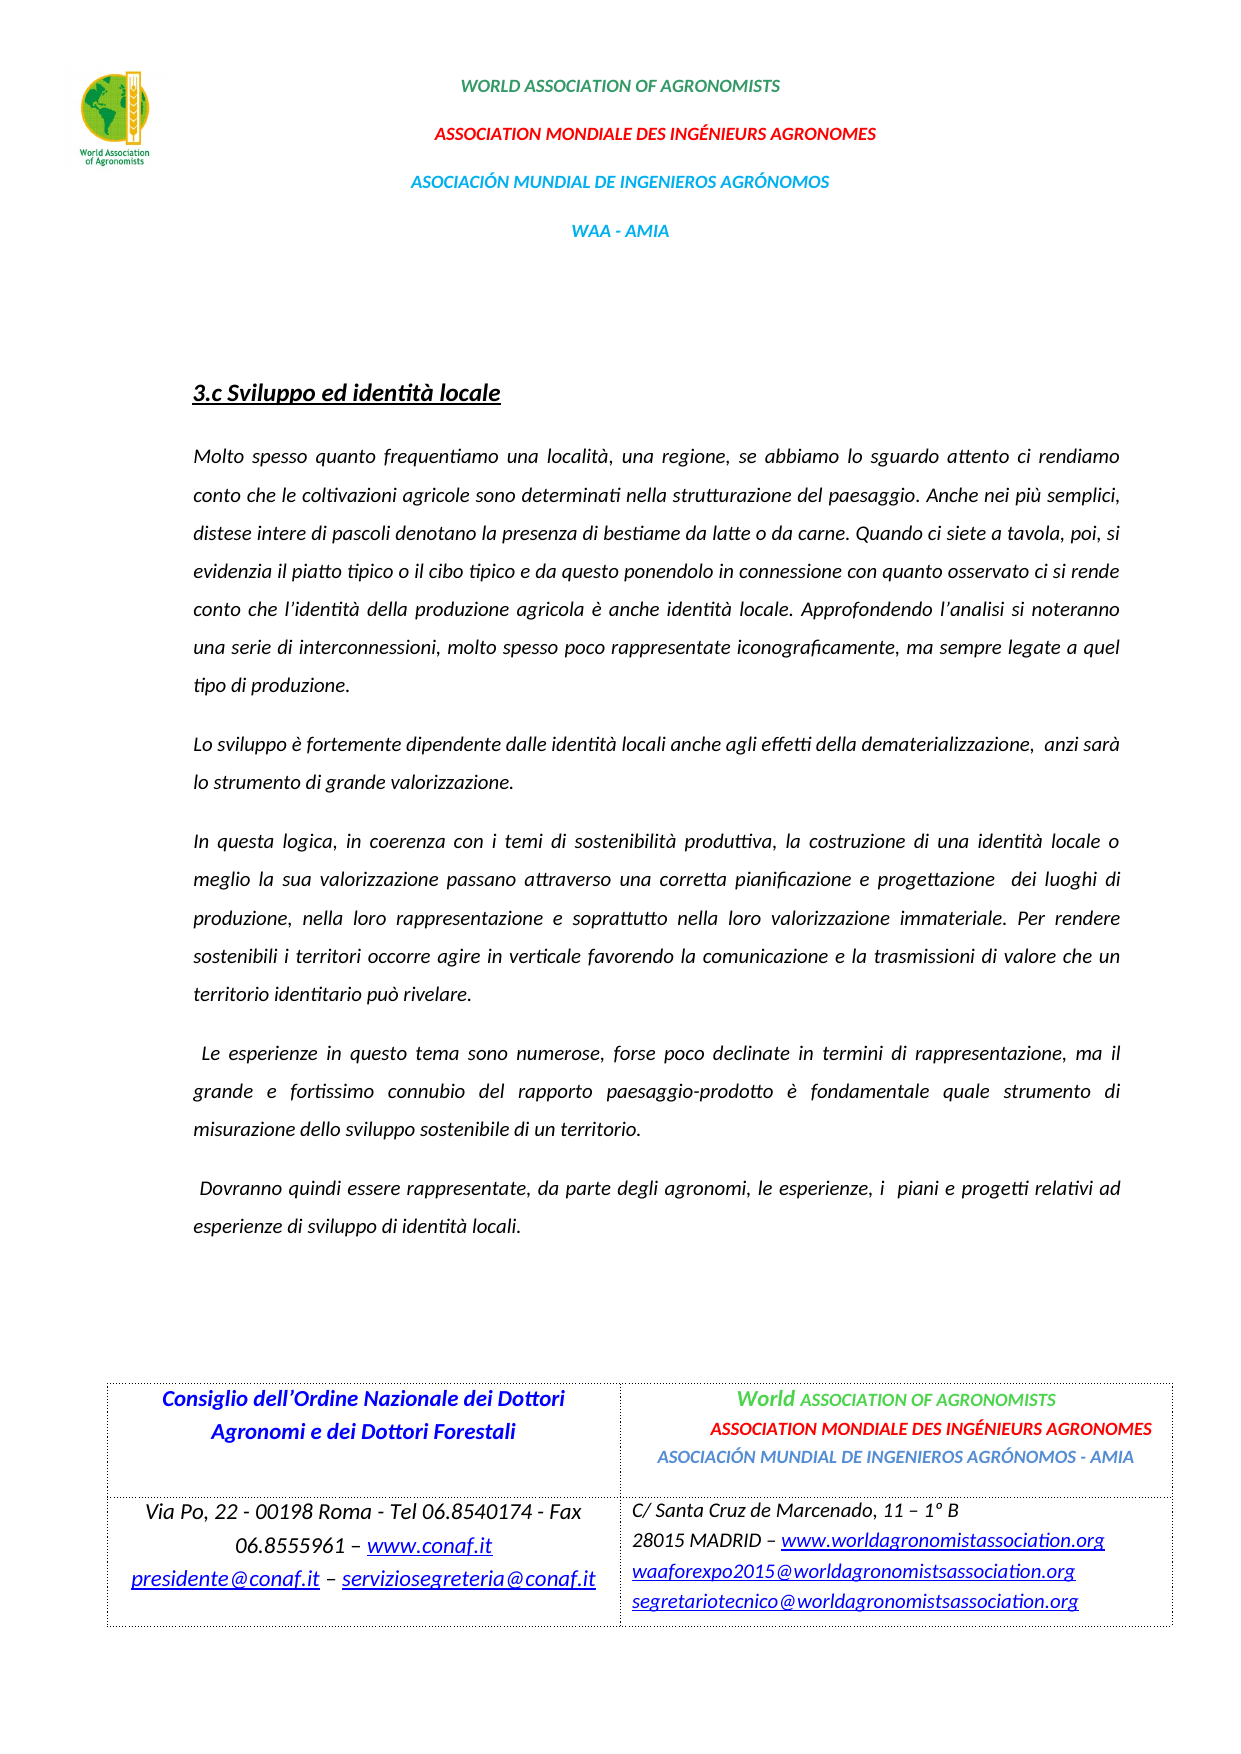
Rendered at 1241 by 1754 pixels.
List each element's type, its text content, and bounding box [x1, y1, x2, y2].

text Dovranno quindi essere rappresentate, da parte degli agronomi, le esperienze, i piani e progetti relativi ad esperienze di sviluppo di identità locali. [193, 1175, 1122, 1239]
text 3.c Sviluppo ed identità locale [192, 377, 1122, 408]
text In questa logica, in coerenza con i temi di sostenibilità produttiva, la costruzione di una identità locale o meglio la sua valorizzazione passano attraverso una corretta pianificazione e progettazione dei luoghi di produzione, nella loro rappresentazione e soprattutto nella loro valorizzazione immateriale. Per rendere sostenibili i territori occorre agire in verticale favorendo la comunicazione e la trasmissioni di valore che un territorio identitario può rivelare. [193, 828, 1122, 1006]
text Lo sviluppo è fortemente dipendente dalle identità locali anche agli effetti della dematerializzazione, anzi sarà lo strumento di grande valorizzazione. [193, 731, 1122, 795]
list Molto spesso quanto frequentiamo una località, una regione, se abbiamo lo sguardo attento ci rendiamo conto che le coltivazioni agricole sono determinati nella strutturazione del paesaggio. Anche nei più semplici, distese intere di pascoli denotano la presenza di bestiame da latte o da carne. Quando ci siete a tavola, poi, si evidenzia il piatto tipico o il cibo tipico e da questo ponendolo in connessione con quanto osservato ci si rende conto che l’identità della produzione agricola è anche identità locale. Approfondendo l’analisi si noteranno una serie di interconnessioni, molto spesso poco rappresentate iconograficamente, ma sempre legate a quel tipo di produzione. [193, 444, 1122, 698]
text Le esperienze in questo tema sono numerose, forse poco declinate in termini di rappresentazione, ma il grande e fortissimo connubio del rapporto paesaggio-prodotto è fondamentale quale strumento di misurazione dello sviluppo sostenibile di un territorio. [193, 1040, 1122, 1142]
picture [59, 63, 175, 173]
